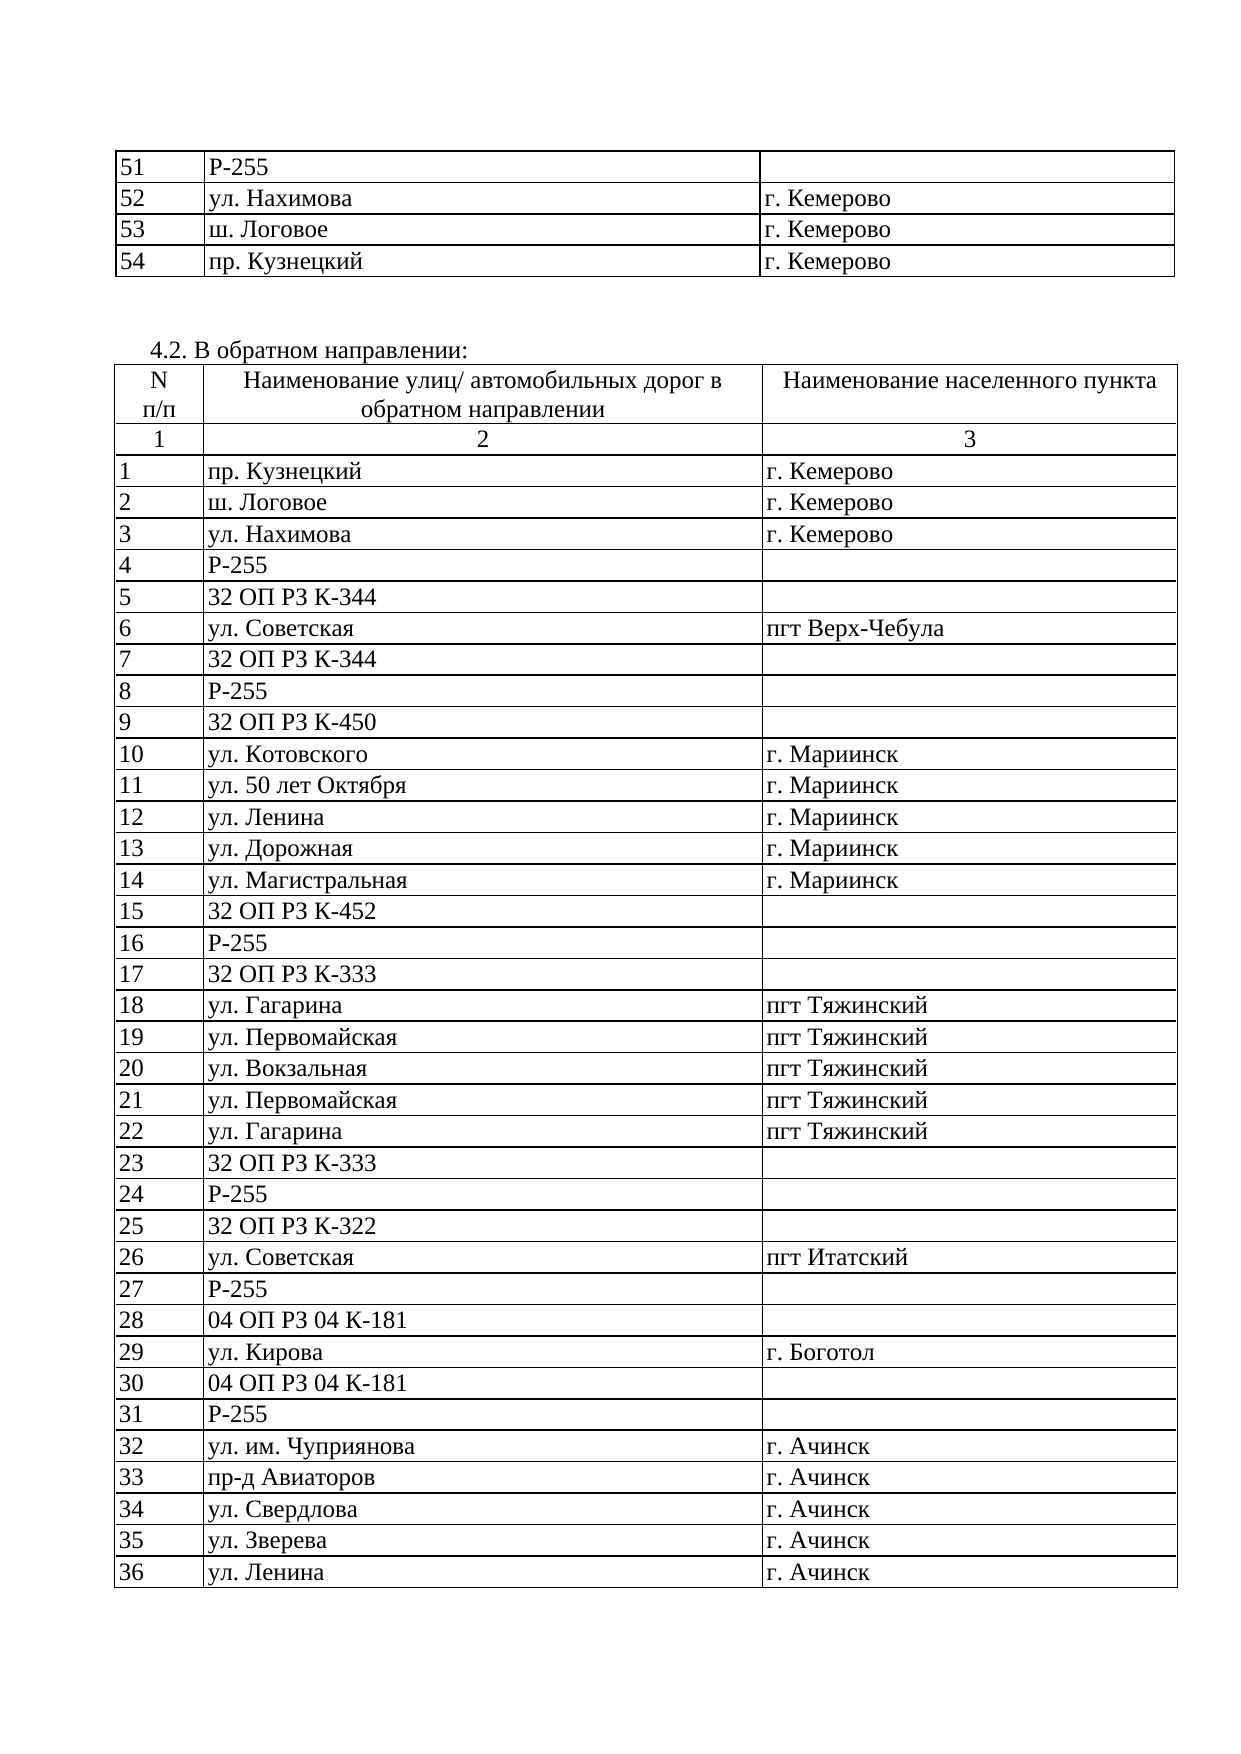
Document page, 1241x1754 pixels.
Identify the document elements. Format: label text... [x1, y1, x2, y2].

table_cell пгт Верх-Чебула [763, 611, 1177, 643]
table_cell ул. им. Чуприянова [204, 1431, 762, 1461]
table_cell [763, 895, 1177, 926]
table_cell 11 [115, 770, 203, 800]
table_cell 28 [115, 1305, 203, 1335]
table_cell 24 [115, 1179, 203, 1209]
table_cell 10 [115, 738, 203, 769]
table_cell г. Мариинск [763, 737, 1177, 769]
table_cell пр. Кузнецкий [205, 246, 759, 276]
table_cell г. Боготол [763, 1335, 1177, 1366]
table_cell ул. Вокзальная [204, 1053, 762, 1083]
table_cell 26 [115, 1242, 203, 1272]
table_cell [761, 152, 1174, 181]
table_cell 32 ОП РЗ К-344 [204, 582, 762, 611]
table_cell 6 [115, 613, 203, 643]
table_cell ул. Ленина [204, 802, 762, 832]
table_cell 23 [115, 1147, 203, 1178]
table_cell 25 [115, 1210, 203, 1241]
table_cell пгт Тяжинский [763, 1115, 1177, 1146]
table_cell 21 [115, 1084, 203, 1115]
table_cell Р-255 [204, 676, 762, 706]
table_cell 53 [117, 215, 204, 244]
table_cell ул. Нахимова [205, 183, 759, 213]
table_cell 27 [115, 1273, 203, 1303]
table_cell 36 [115, 1556, 203, 1587]
table_cell 34 [115, 1493, 203, 1524]
table_cell 35 [115, 1525, 203, 1555]
table_cell Р-255 [205, 152, 759, 181]
table_cell 32 ОП РЗ К-452 [204, 896, 762, 926]
table_cell Р-255 [204, 550, 762, 580]
table_cell Р-255 [204, 1179, 762, 1209]
table_cell пгт Тяжинский [763, 989, 1177, 1020]
table_cell Р-255 [204, 928, 762, 957]
table_cell [763, 643, 1177, 674]
table_cell 33 [115, 1462, 203, 1492]
table_cell ул. Первомайская [204, 1022, 762, 1052]
table_cell ул. Зверева [204, 1525, 762, 1555]
table_cell пгт Итатский [763, 1241, 1177, 1272]
text 4.2. В обратном направлении: [150, 335, 1090, 364]
table_cell 3 [115, 518, 203, 548]
table_cell ул. Гагарина [204, 991, 762, 1020]
table_cell ул. Гагарина [204, 1116, 762, 1146]
table_cell [763, 674, 1177, 706]
table_cell Р-255 [204, 1274, 762, 1303]
table_cell ул. Дорожная [204, 833, 762, 863]
table_cell г. Кемерово [761, 183, 1174, 213]
table_cell 7 [115, 644, 203, 674]
table_cell 2 [204, 424, 762, 454]
table_cell 31 [115, 1399, 203, 1429]
table_cell г. Ачинск [763, 1555, 1177, 1587]
table_cell 52 [117, 183, 204, 213]
table_cell [763, 580, 1177, 611]
table_cell 3 [763, 423, 1177, 454]
table_cell 04 ОП РЗ 04 К-181 [204, 1368, 762, 1398]
table_cell [763, 549, 1177, 580]
table_cell ул. Свердлова [204, 1494, 762, 1524]
table_cell 1 [115, 455, 203, 486]
table_cell г. Мариинск [763, 769, 1177, 800]
table_cell ул. Первомайская [204, 1085, 762, 1115]
table_cell 32 ОП РЗ К-450 [204, 707, 762, 737]
table_cell [763, 1272, 1177, 1303]
table_cell г. Ачинск [763, 1429, 1177, 1461]
table_cell 20 [115, 1053, 203, 1083]
table_cell ул. 50 лет Октября [204, 770, 762, 800]
table_cell 51 [117, 152, 204, 181]
table_cell ул. Магистральная [204, 865, 762, 894]
table_cell ул. Кирова [204, 1337, 762, 1366]
table_cell 32 ОП РЗ К-333 [204, 1148, 762, 1178]
table_header N п/п [115, 365, 203, 423]
table_cell г. Мариинск [763, 800, 1177, 832]
table_header Наименование населенного пункта [763, 365, 1177, 423]
table_cell ул. Нахимова [204, 519, 762, 548]
table_cell 19 [115, 1021, 203, 1052]
table_cell 32 ОП РЗ К-344 [204, 645, 762, 674]
table_cell 18 [115, 990, 203, 1020]
table_cell 30 [115, 1368, 203, 1398]
table_cell Р-255 [204, 1400, 762, 1429]
table_cell пгт Тяжинский [763, 1052, 1177, 1083]
table_cell [763, 958, 1177, 989]
table_cell 16 [115, 927, 203, 957]
table_cell 5 [115, 581, 203, 611]
table_cell 32 ОП РЗ К-333 [204, 959, 762, 989]
table_cell 15 [115, 896, 203, 926]
table_cell [763, 926, 1177, 957]
table_cell 17 [115, 959, 203, 989]
table_cell г. Мариинск [763, 832, 1177, 863]
table_cell [763, 1366, 1177, 1398]
table_cell пгт Тяжинский [763, 1083, 1177, 1115]
table_cell г. Кемерово [763, 454, 1177, 486]
table_cell [763, 1146, 1177, 1178]
table_cell пгт Тяжинский [763, 1020, 1177, 1052]
table_cell 29 [115, 1336, 203, 1366]
table_cell 8 [115, 675, 203, 706]
table_header Наименование улиц/ автомобильных дорог в обратном направлении [204, 365, 762, 423]
table_cell [763, 1209, 1177, 1241]
table_cell 2 [115, 487, 203, 517]
table_cell ул. Котовского [204, 739, 762, 769]
table_cell ул. Советская [204, 613, 762, 643]
table_cell 54 [117, 246, 204, 276]
table_cell г. Кемерово [763, 517, 1177, 548]
table_cell [763, 1178, 1177, 1209]
table_cell [763, 1398, 1177, 1429]
table_cell 32 [115, 1430, 203, 1461]
table_cell 14 [115, 864, 203, 894]
table_cell г. Ачинск [763, 1524, 1177, 1555]
table_cell г. Мариинск [763, 863, 1177, 894]
table_cell 4 [115, 550, 203, 580]
table_cell 32 ОП РЗ К-322 [204, 1211, 762, 1241]
table_cell г. Кемерово [763, 486, 1177, 517]
table_cell г. Кемерово [761, 246, 1174, 276]
table_cell ул. Советская [204, 1242, 762, 1272]
table_cell [763, 706, 1177, 737]
table_cell 1 [115, 424, 203, 454]
table_cell 9 [115, 707, 203, 737]
table_cell ш. Логовое [204, 487, 762, 517]
table_cell ш. Логовое [205, 215, 759, 244]
table_cell г. Ачинск [763, 1492, 1177, 1524]
table_cell 04 ОП РЗ 04 К-181 [204, 1305, 762, 1335]
table_cell г. Кемерово [761, 215, 1174, 244]
table_cell ул. Ленина [204, 1557, 762, 1587]
table_cell 13 [115, 833, 203, 863]
table_cell 22 [115, 1116, 203, 1146]
table_cell пр. Кузнецкий [204, 456, 762, 486]
table_cell 12 [115, 801, 203, 832]
table_cell пр-д Авиаторов [204, 1462, 762, 1492]
table_cell г. Ачинск [763, 1461, 1177, 1492]
table_cell [763, 1304, 1177, 1335]
